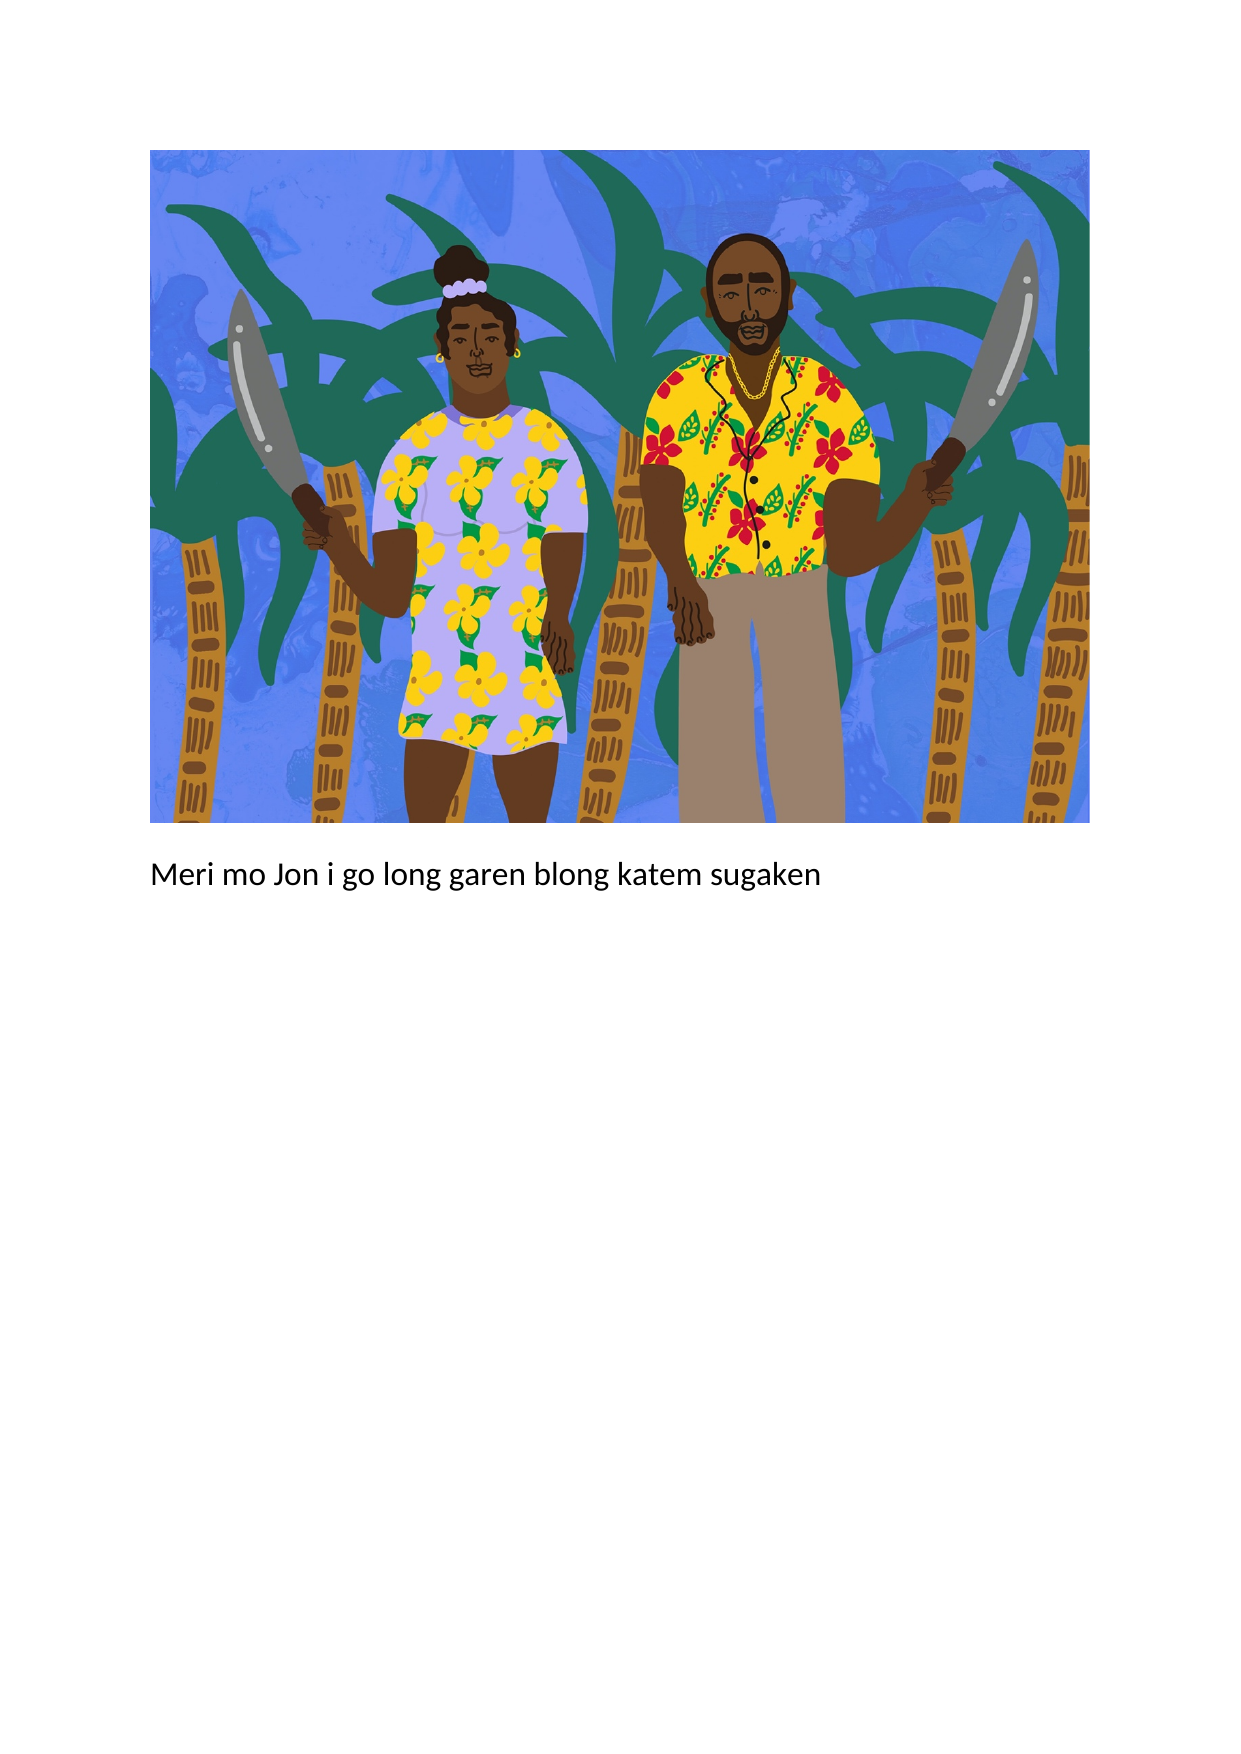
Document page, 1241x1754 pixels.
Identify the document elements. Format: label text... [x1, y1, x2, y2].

text Meri mo Jon i go long garen blong katem sugaken [150, 853, 1090, 894]
picture [150, 150, 1090, 823]
